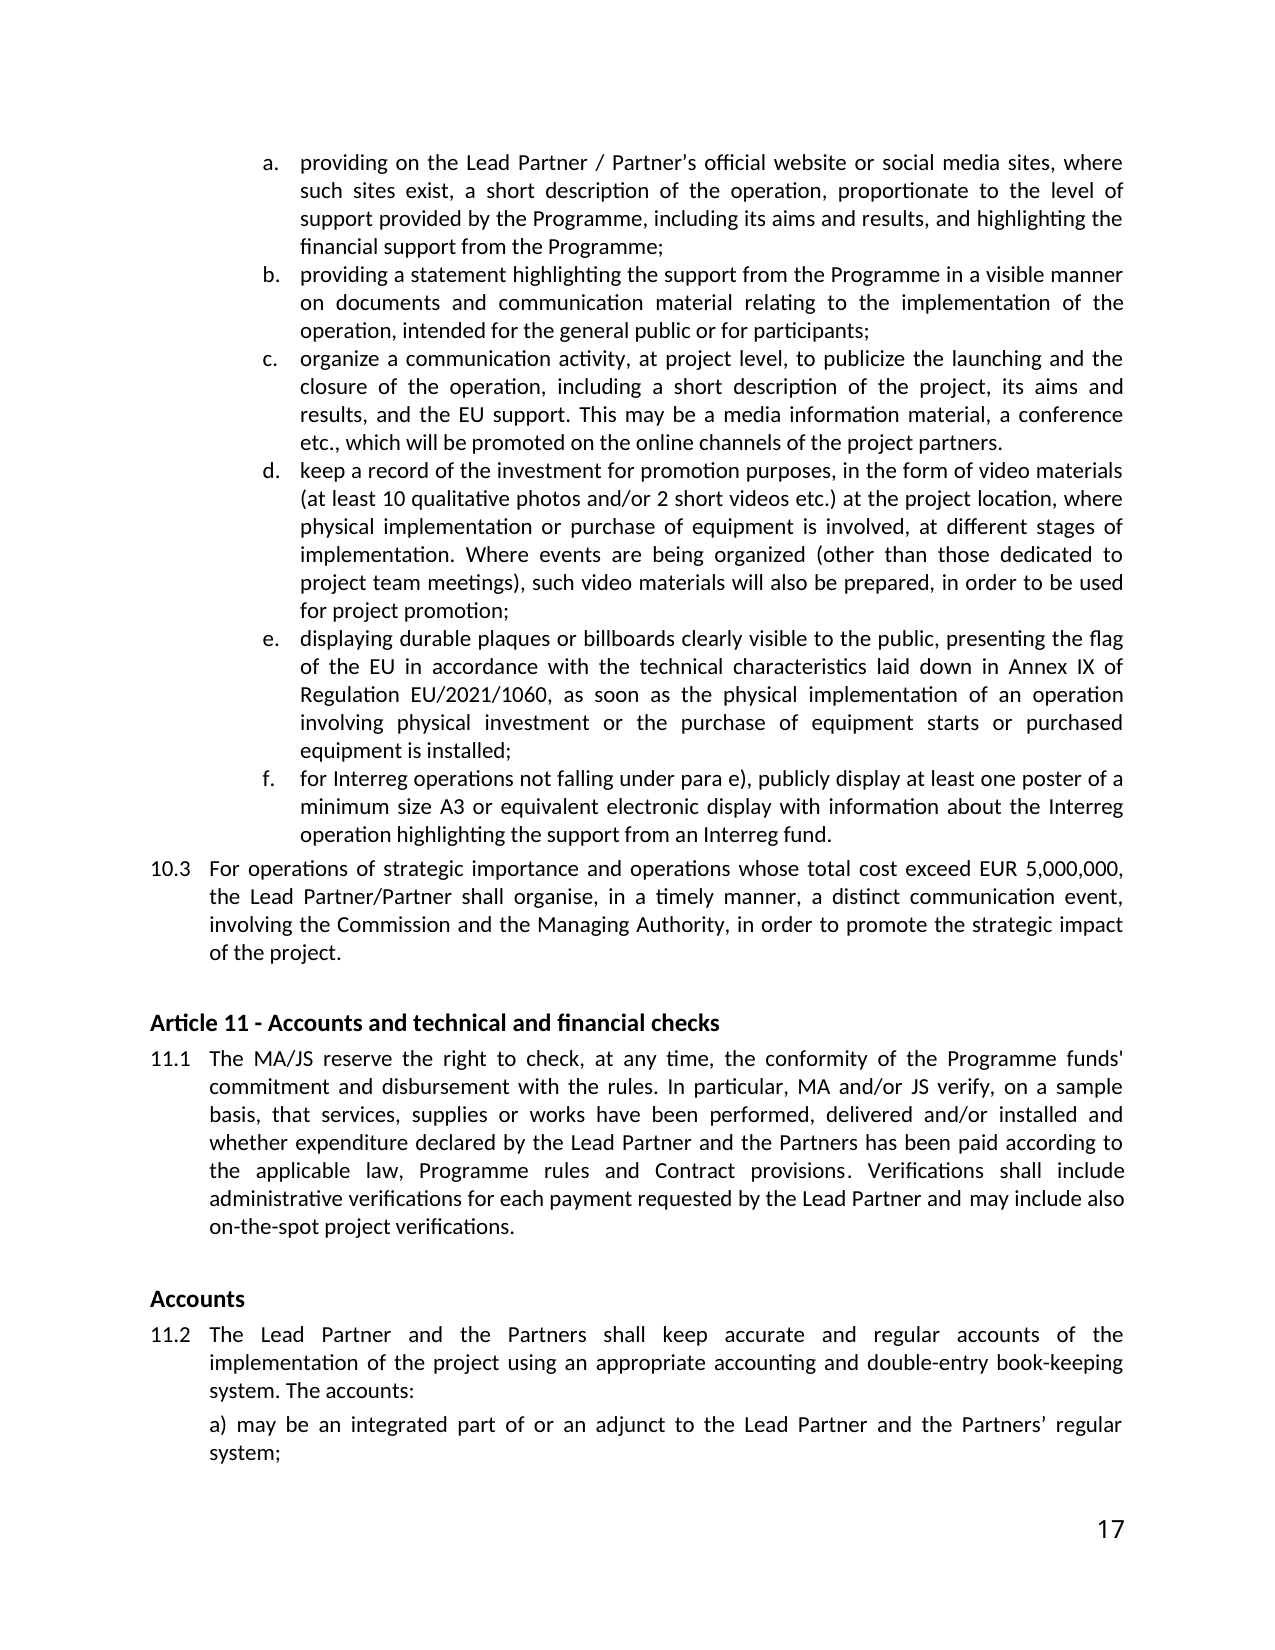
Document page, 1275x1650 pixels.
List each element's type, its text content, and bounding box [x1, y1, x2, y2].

text a) may be an integrated part of or an adjunct to the Lead Partner and the Partners’ regular system; [209, 1410, 1125, 1466]
list The MA/JS reserve the right to check, at any time, the conformity of the Programme funds' commitment and disbursement with the rules. In particular, MA and/or JS verify, on a sample basis, that services, supplies or works have been performed, delivered and/or installed and whether expenditure declared by the Lead Partner and the Partners has been paid according to the applicable law, Programme rules and Contract provisions. Verifications shall include administrative verifications for each payment requested by the Lead Partner and may include also on-the-spot project verifications. [150, 1044, 1125, 1240]
list The Lead Partner and the Partners shall keep accurate and regular accounts of the implementation of the project using an appropriate accounting and double-entry book-keeping system. The accounts: [150, 1320, 1125, 1404]
list providing on the Lead Partner / Partner’s official website or social media sites, where such sites exist, a short description of the operation, proportionate to the level of support provided by the Programme, including its aims and results, and highlighting the financial support from the Programme; [262, 148, 1125, 260]
list providing a statement highlighting the support from the Programme in a visible manner on documents and communication material relating to the implementation of the operation, intended for the general public or for participants; [262, 260, 1125, 344]
list For operations of strategic importance and operations whose total cost exceed EUR 5,000,000, the Lead Partner/Partner shall organise, in a timely manner, a distinct communication event, involving the Commission and the Managing Authority, in order to promote the strategic impact of the project. [150, 854, 1125, 967]
list displaying durable plaques or billboards clearly visible to the public, presenting the flag of the EU in accordance with the technical characteristics laid down in Annex IX of Regulation EU/2021/1060, as soon as the physical implementation of an operation involving physical investment or the purchase of equipment starts or purchased equipment is installed; [262, 624, 1125, 764]
list organize a communication activity, at project level, to publicize the launching and the closure of the operation, including a short description of the project, its aims and results, and the EU support. This may be a media information material, a conference etc., which will be promoted on the online channels of the project partners. [262, 344, 1125, 456]
list for Interreg operations not falling under para e), publicly display at least one poster of a minimum size A3 or equivalent electronic display with information about the Interreg operation highlighting the support from an Interreg fund. [262, 764, 1125, 848]
list keep a record of the investment for promotion purposes, in the form of video materials (at least 10 qualitative photos and/or 2 short videos etc.) at the project location, where physical implementation or purchase of equipment is involved, at different stages of implementation. Where events are being organized (other than those dedicated to project team meetings), such video materials will also be prepared, in order to be used for project promotion; [262, 456, 1125, 624]
text Article 11 - Accounts and technical and financial checks [150, 1007, 1125, 1038]
text Accounts [150, 1283, 1125, 1313]
